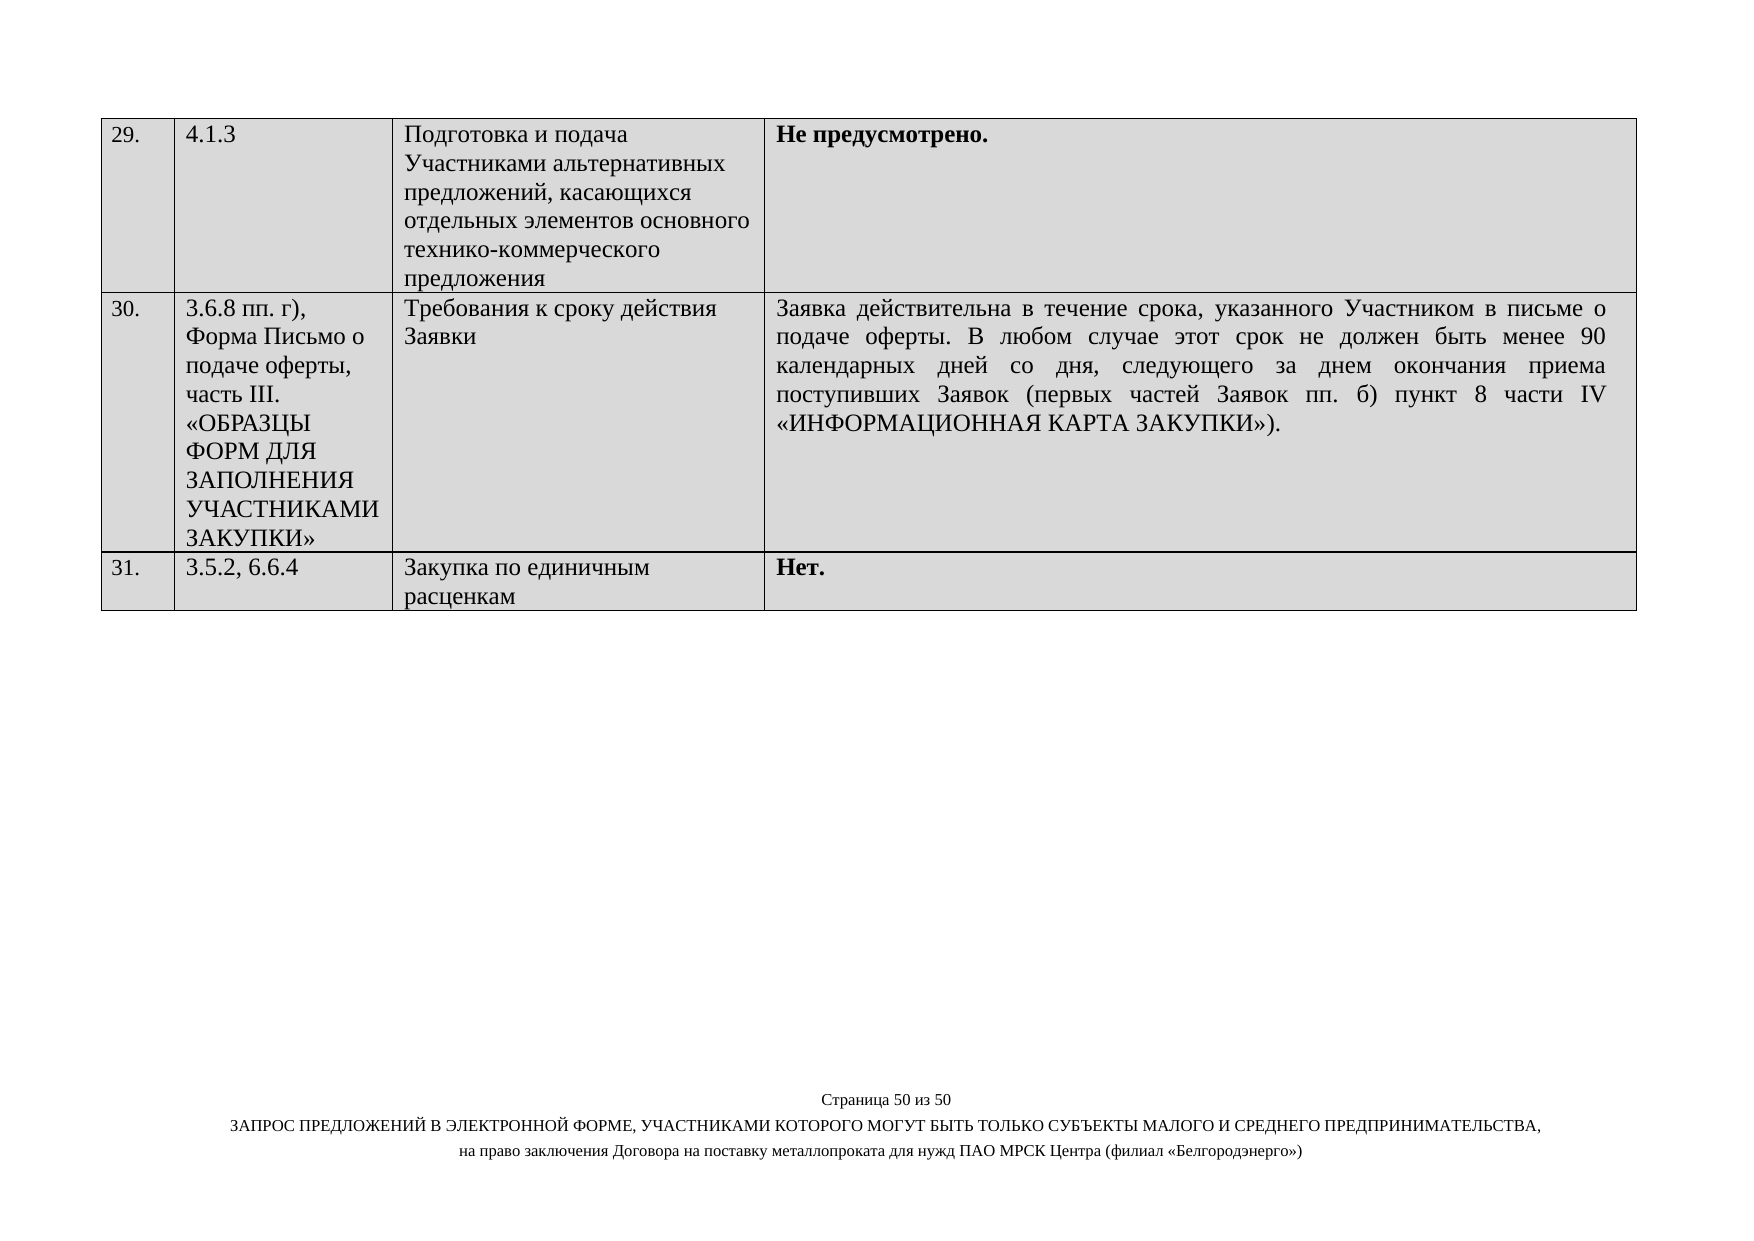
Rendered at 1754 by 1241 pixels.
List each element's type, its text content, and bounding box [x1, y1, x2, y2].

table_cell 4.1.3 [175, 119, 392, 292]
table_cell [102, 553, 174, 610]
table_cell Не предусмотрено. [765, 119, 1636, 292]
table_cell Нет. [765, 553, 1636, 610]
table_cell [102, 293, 174, 551]
table_cell [102, 119, 174, 292]
table_cell Подготовка и подача Участниками альтернативных предложений, касающихся отдельных элементов основного технико-коммерческого предложения [393, 119, 764, 292]
table_cell Требования к сроку действия Заявки [393, 293, 764, 551]
table_cell Закупка по единичным расценкам [393, 553, 764, 610]
table_cell 3.6.8 пп. г), Форма Письмо о подаче оферты, часть III. «ОБРАЗЦЫ ФОРМ ДЛЯ ЗАПОЛНЕНИЯ УЧАСТНИКАМИ ЗАКУПКИ» [175, 293, 392, 551]
table_cell 3.5.2, 6.6.4 [175, 553, 392, 610]
table_cell Заявка действительна в течение срока, указанного Участником в письме о подаче оферты. В любом случае этот срок не должен быть менее 90 календарных дней со дня, следующего за днем окончания приема поступивших Заявок (первых частей Заявок пп. б) пункт 8 части IV «ИНФОРМАЦИОННАЯ КАРТА ЗАКУПКИ»). [765, 293, 1636, 551]
